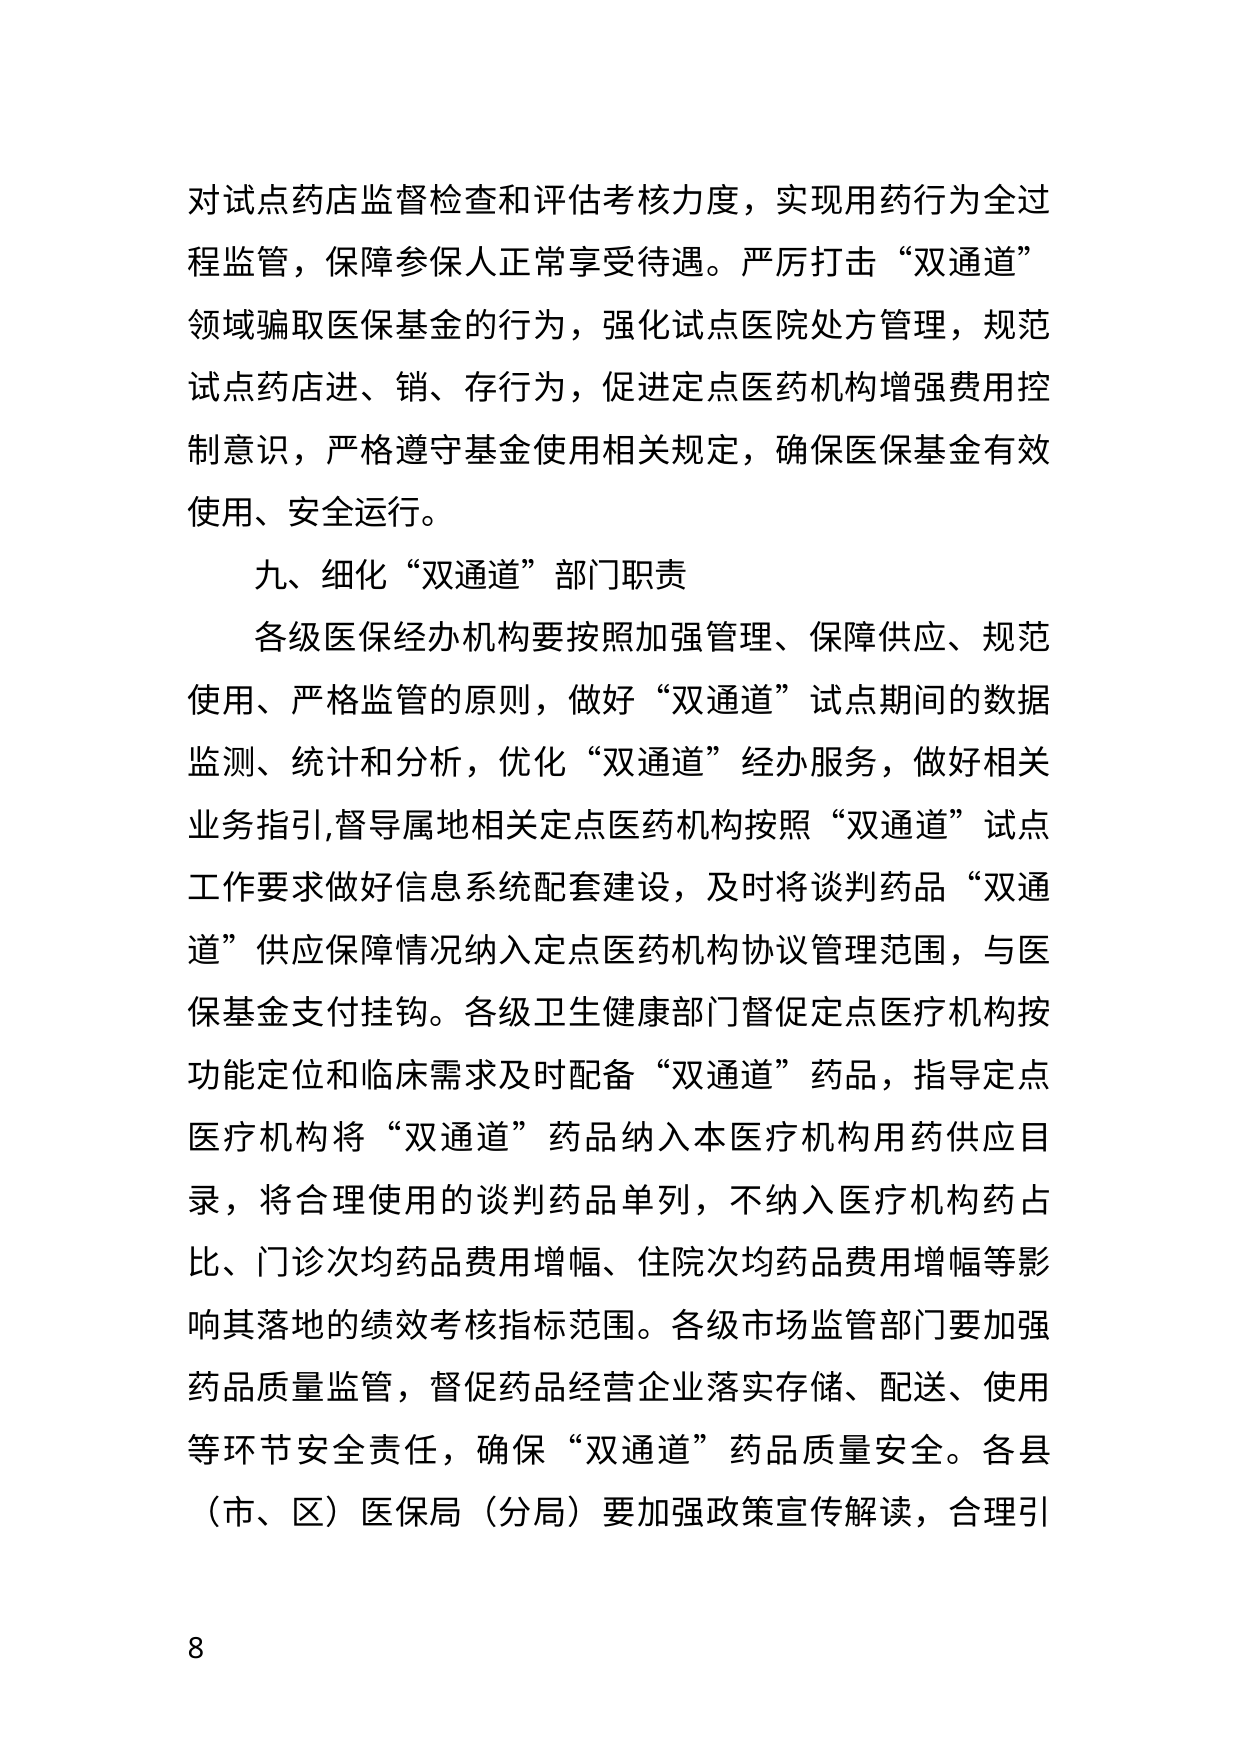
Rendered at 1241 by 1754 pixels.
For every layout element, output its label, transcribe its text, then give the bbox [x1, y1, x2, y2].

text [187, 599, 1053, 1537]
list 九、细化“双通道”部门职责 [187, 537, 1053, 599]
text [187, 162, 1053, 537]
